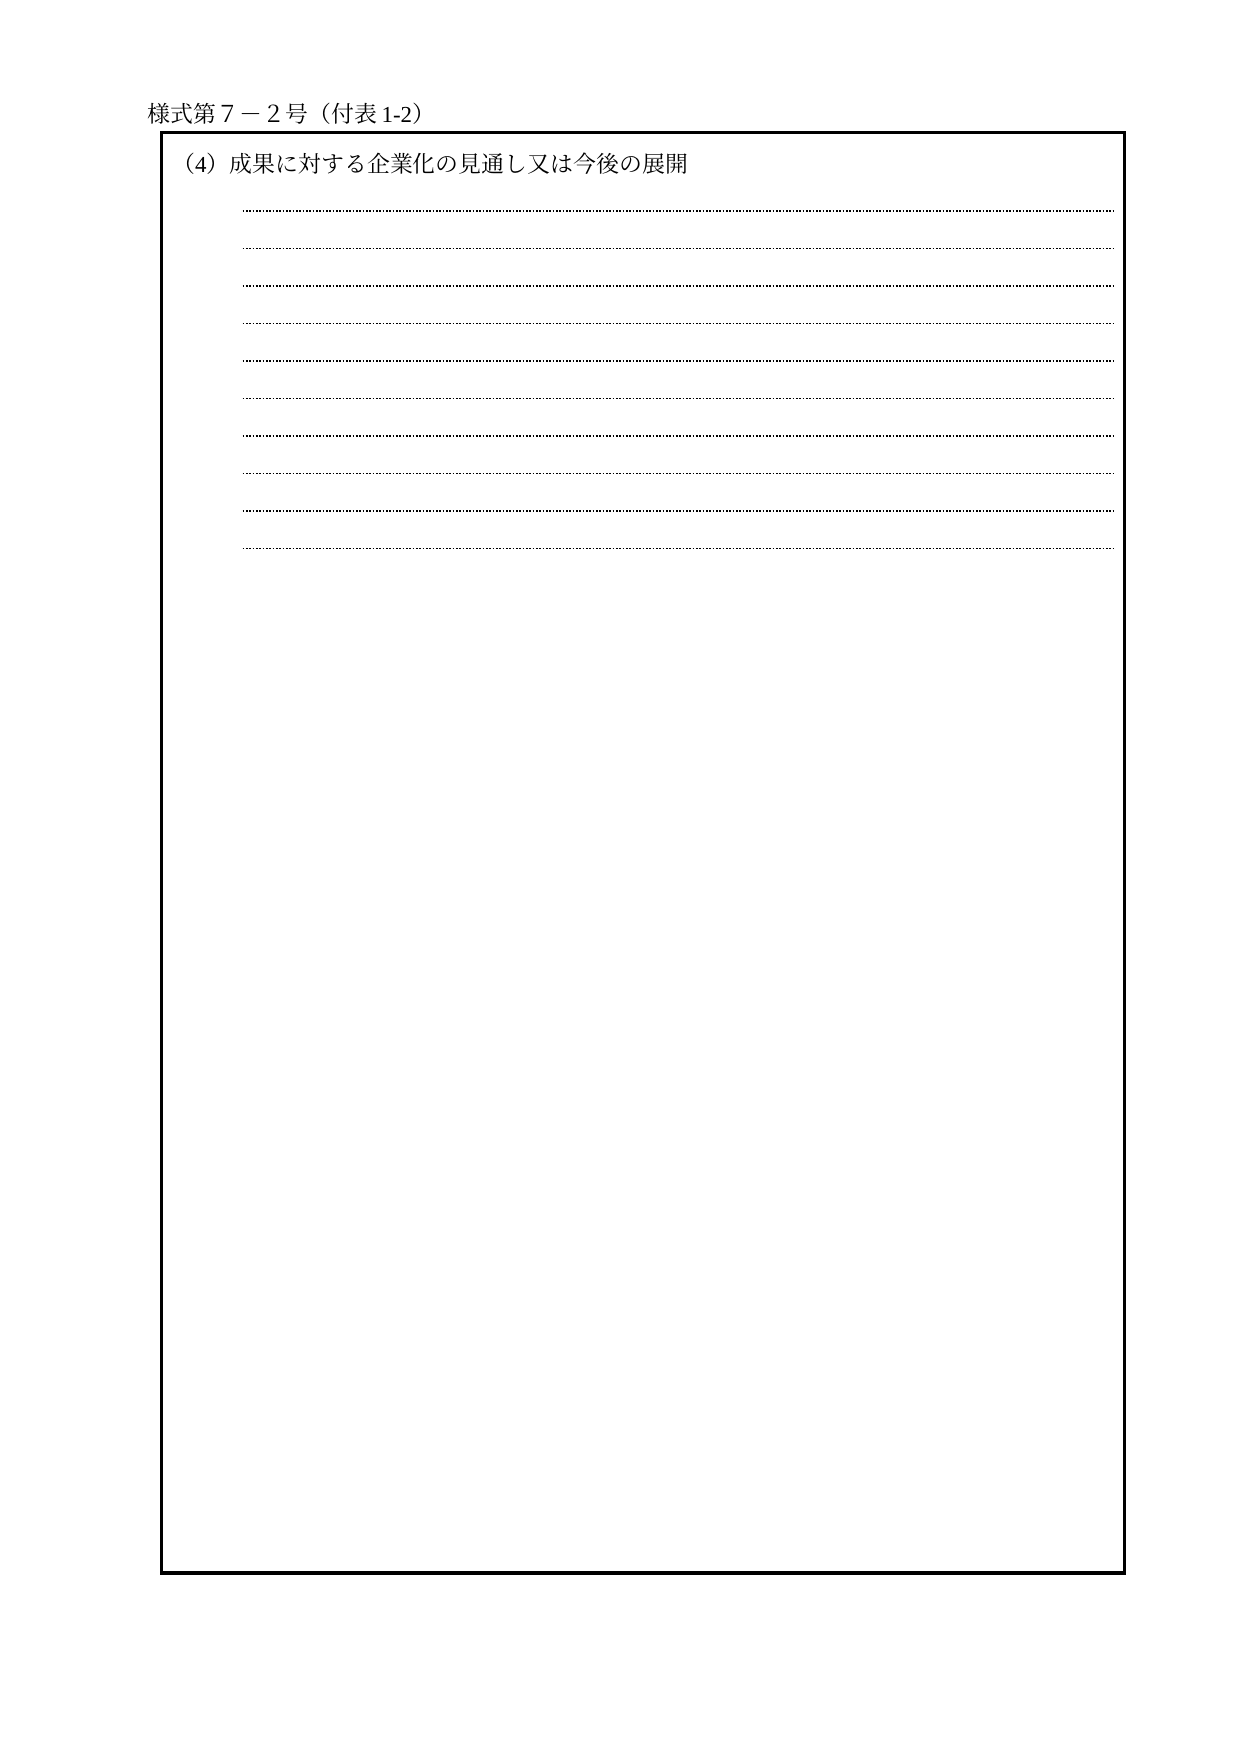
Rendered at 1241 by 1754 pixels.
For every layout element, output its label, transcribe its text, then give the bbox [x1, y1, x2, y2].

text 様式第７－２号（付表1-2） [148, 93, 1152, 131]
table_header （4）成果に対する企業化の見通し又は今後の展開 [163, 134, 1123, 1571]
